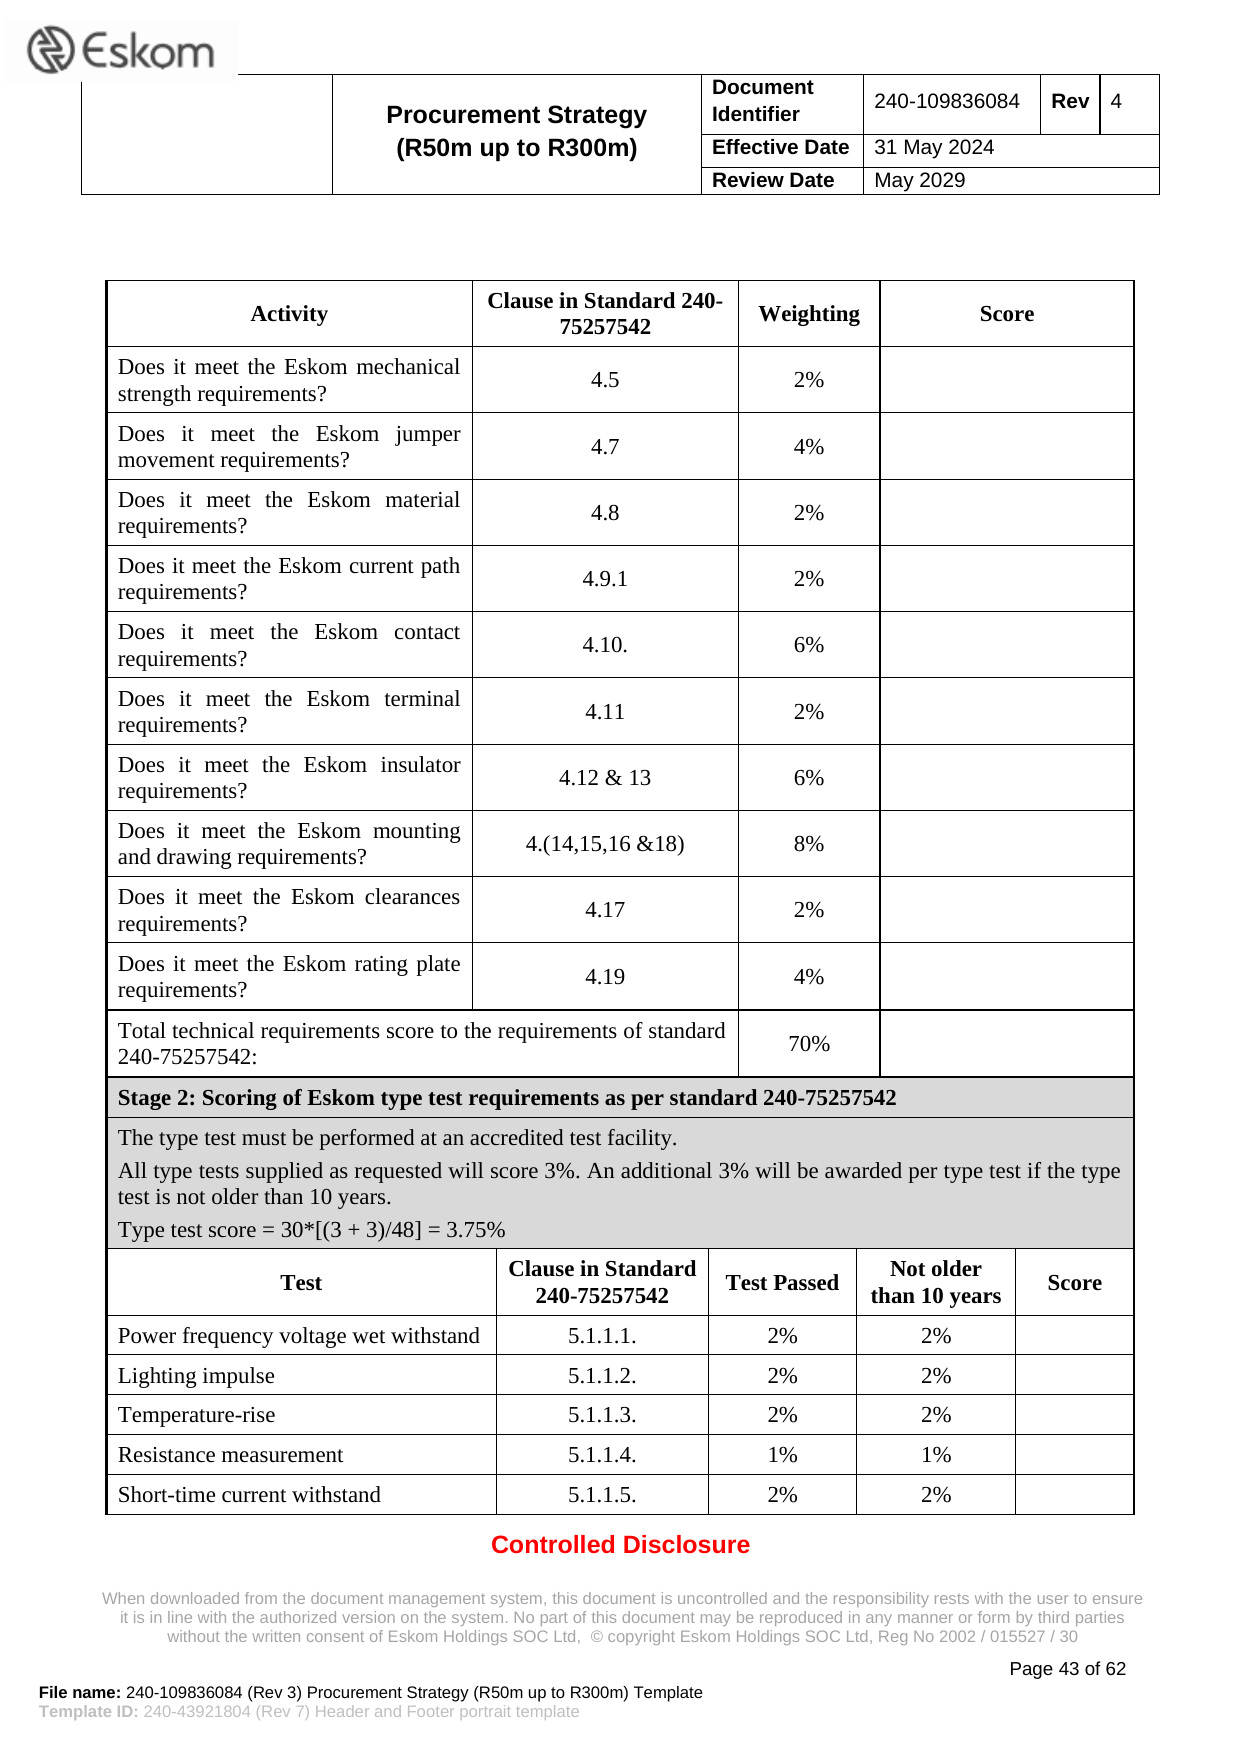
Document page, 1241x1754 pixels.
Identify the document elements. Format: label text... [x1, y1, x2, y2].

table_cell 2% [857, 1316, 1015, 1354]
table_cell The type test must be performed at an accredited test facility. All type tests supplied as requested will score 3%. An additional 3% will be awarded per type test if the type test is not older than 10 years. Type test score = 30*[(3 + 3)/48] = 3.75% [108, 1118, 1133, 1248]
table_cell Does it meet the Eskom material requirements? [108, 480, 472, 545]
table_cell Does it meet the Eskom mounting and drawing requirements? [108, 811, 472, 876]
table_cell 2% [709, 1355, 856, 1394]
table_cell 5.1.1.3. [497, 1395, 708, 1434]
table_cell [881, 943, 1133, 1008]
table_cell 1% [857, 1435, 1015, 1474]
table_cell 2% [857, 1475, 1015, 1514]
table_cell Total technical requirements score to the requirements of standard 240-75257542: [108, 1011, 738, 1076]
table_cell 2% [709, 1395, 856, 1434]
table_cell [1016, 1435, 1133, 1474]
table_cell 4% [739, 943, 879, 1008]
table_cell [1016, 1316, 1133, 1354]
table_cell [881, 811, 1133, 876]
table_cell 4.12 & 13 [473, 745, 738, 810]
table_cell 2% [739, 347, 879, 412]
table_cell [881, 877, 1133, 942]
table_cell 8% [739, 811, 879, 876]
table_cell [881, 413, 1133, 478]
table_cell 4.17 [473, 877, 738, 942]
table_cell 4.7 [473, 413, 738, 478]
table_cell 2% [857, 1355, 1015, 1394]
table_cell 70% [739, 1011, 879, 1076]
table_cell 4.19 [473, 943, 738, 1008]
table_cell [1016, 1475, 1133, 1514]
table_cell 4.(14,15,16 &18) [473, 811, 738, 876]
table_cell 4.5 [473, 347, 738, 412]
table_cell 5.1.1.2. [497, 1355, 708, 1394]
table_cell 5.1.1.4. [497, 1435, 708, 1474]
table_cell Temperature-rise [108, 1395, 496, 1434]
table_cell Does it meet the Eskom clearances requirements? [108, 877, 472, 942]
table_cell Does it meet the Eskom insulator requirements? [108, 745, 472, 810]
table_cell Power frequency voltage wet withstand [108, 1316, 496, 1354]
table_header Score [881, 281, 1133, 346]
table_cell [1016, 1395, 1133, 1434]
table_cell 2% [739, 480, 879, 545]
table_cell 4.11 [473, 678, 738, 743]
table_cell Does it meet the Eskom contact requirements? [108, 612, 472, 677]
table_cell 4.9.1 [473, 546, 738, 611]
table_cell 2% [709, 1475, 856, 1514]
table_cell 5.1.1.5. [497, 1475, 708, 1514]
table_cell 6% [739, 612, 879, 677]
table_cell 2% [739, 546, 879, 611]
table_cell 1% [709, 1435, 856, 1474]
table_cell 2% [739, 877, 879, 942]
table_cell Test Passed [709, 1249, 856, 1314]
table_cell 5.1.1.1. [497, 1316, 708, 1354]
table_cell Does it meet the Eskom mechanical strength requirements? [108, 347, 472, 412]
table_cell Does it meet the Eskom jumper movement requirements? [108, 413, 472, 478]
table_cell Resistance measurement [108, 1435, 496, 1474]
table_header Activity [108, 281, 472, 346]
table_cell Does it meet the Eskom current path requirements? [108, 546, 472, 611]
table_cell Does it meet the Eskom terminal requirements? [108, 678, 472, 743]
table_cell [881, 480, 1133, 545]
table_cell 2% [709, 1316, 856, 1354]
table_cell 4% [739, 413, 879, 478]
table_cell Not older than 10 years [857, 1249, 1015, 1314]
table_cell Does it meet the Eskom rating plate requirements? [108, 943, 472, 1008]
table_cell Score [1016, 1249, 1133, 1314]
table_cell [881, 678, 1133, 743]
table_cell [881, 347, 1133, 412]
table_cell 4.10. [473, 612, 738, 677]
table_cell 2% [857, 1395, 1015, 1434]
table_cell Clause in Standard 240-75257542 [497, 1249, 708, 1314]
table_cell 2% [739, 678, 879, 743]
table_cell Lighting impulse [108, 1355, 496, 1394]
table_header Weighting [739, 281, 879, 346]
table_header Clause in Standard 240-75257542 [473, 281, 738, 346]
table_cell Short-time current withstand [108, 1475, 496, 1514]
table_cell [881, 546, 1133, 611]
table_cell [1016, 1355, 1133, 1394]
table_cell Stage 2: Scoring of Eskom type test requirements as per standard 240-75257542 [108, 1078, 1133, 1117]
table_cell Test [108, 1249, 496, 1314]
table_cell [881, 745, 1133, 810]
table_cell [881, 1011, 1133, 1076]
table_cell 6% [739, 745, 879, 810]
table_cell 4.8 [473, 480, 738, 545]
table_cell [881, 612, 1133, 677]
